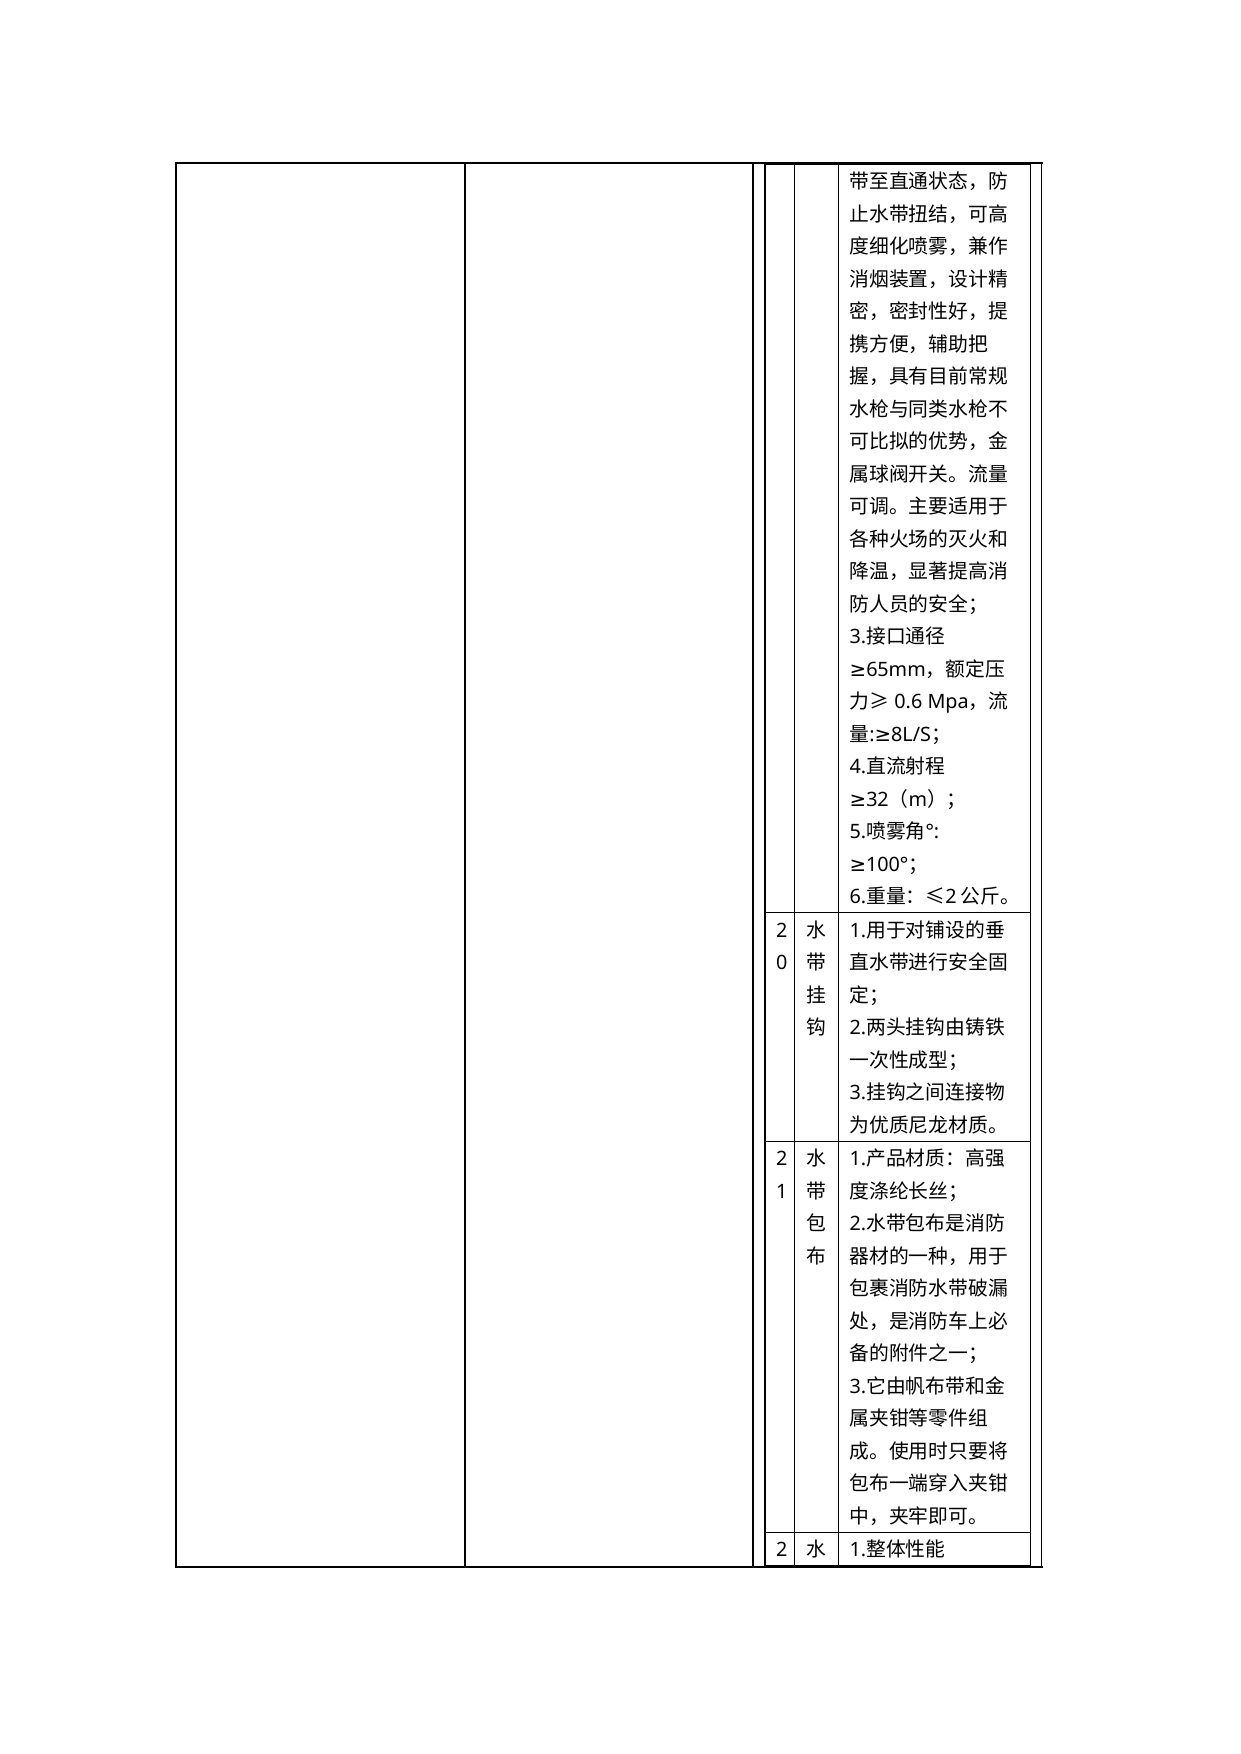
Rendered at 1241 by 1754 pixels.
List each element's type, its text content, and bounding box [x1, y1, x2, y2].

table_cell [839, 165, 1030, 912]
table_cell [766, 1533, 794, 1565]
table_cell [795, 165, 838, 912]
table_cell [839, 1142, 1030, 1532]
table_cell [766, 165, 794, 912]
table_cell 一、采购设备清单 二、详细技术要求 注：本包正压式空气呼吸器、单人自携式潜水装具为核心产品。 [839, 913, 1030, 1141]
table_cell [795, 1142, 838, 1532]
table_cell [839, 1533, 1030, 1565]
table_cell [754, 164, 764, 1566]
table_cell [466, 164, 752, 1566]
table_cell 1 [177, 164, 464, 1566]
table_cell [795, 1533, 838, 1565]
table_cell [766, 1142, 794, 1532]
table_cell 一、采购设备清单 二、详细技术要求 注：本包正压式空气呼吸器、单人自携式潜水装具为核心产品。 [766, 913, 794, 1141]
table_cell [1031, 164, 1041, 1566]
table_cell 一、采购设备清单 二、详细技术要求 注：本包正压式空气呼吸器、单人自携式潜水装具为核心产品。 [795, 913, 838, 1141]
